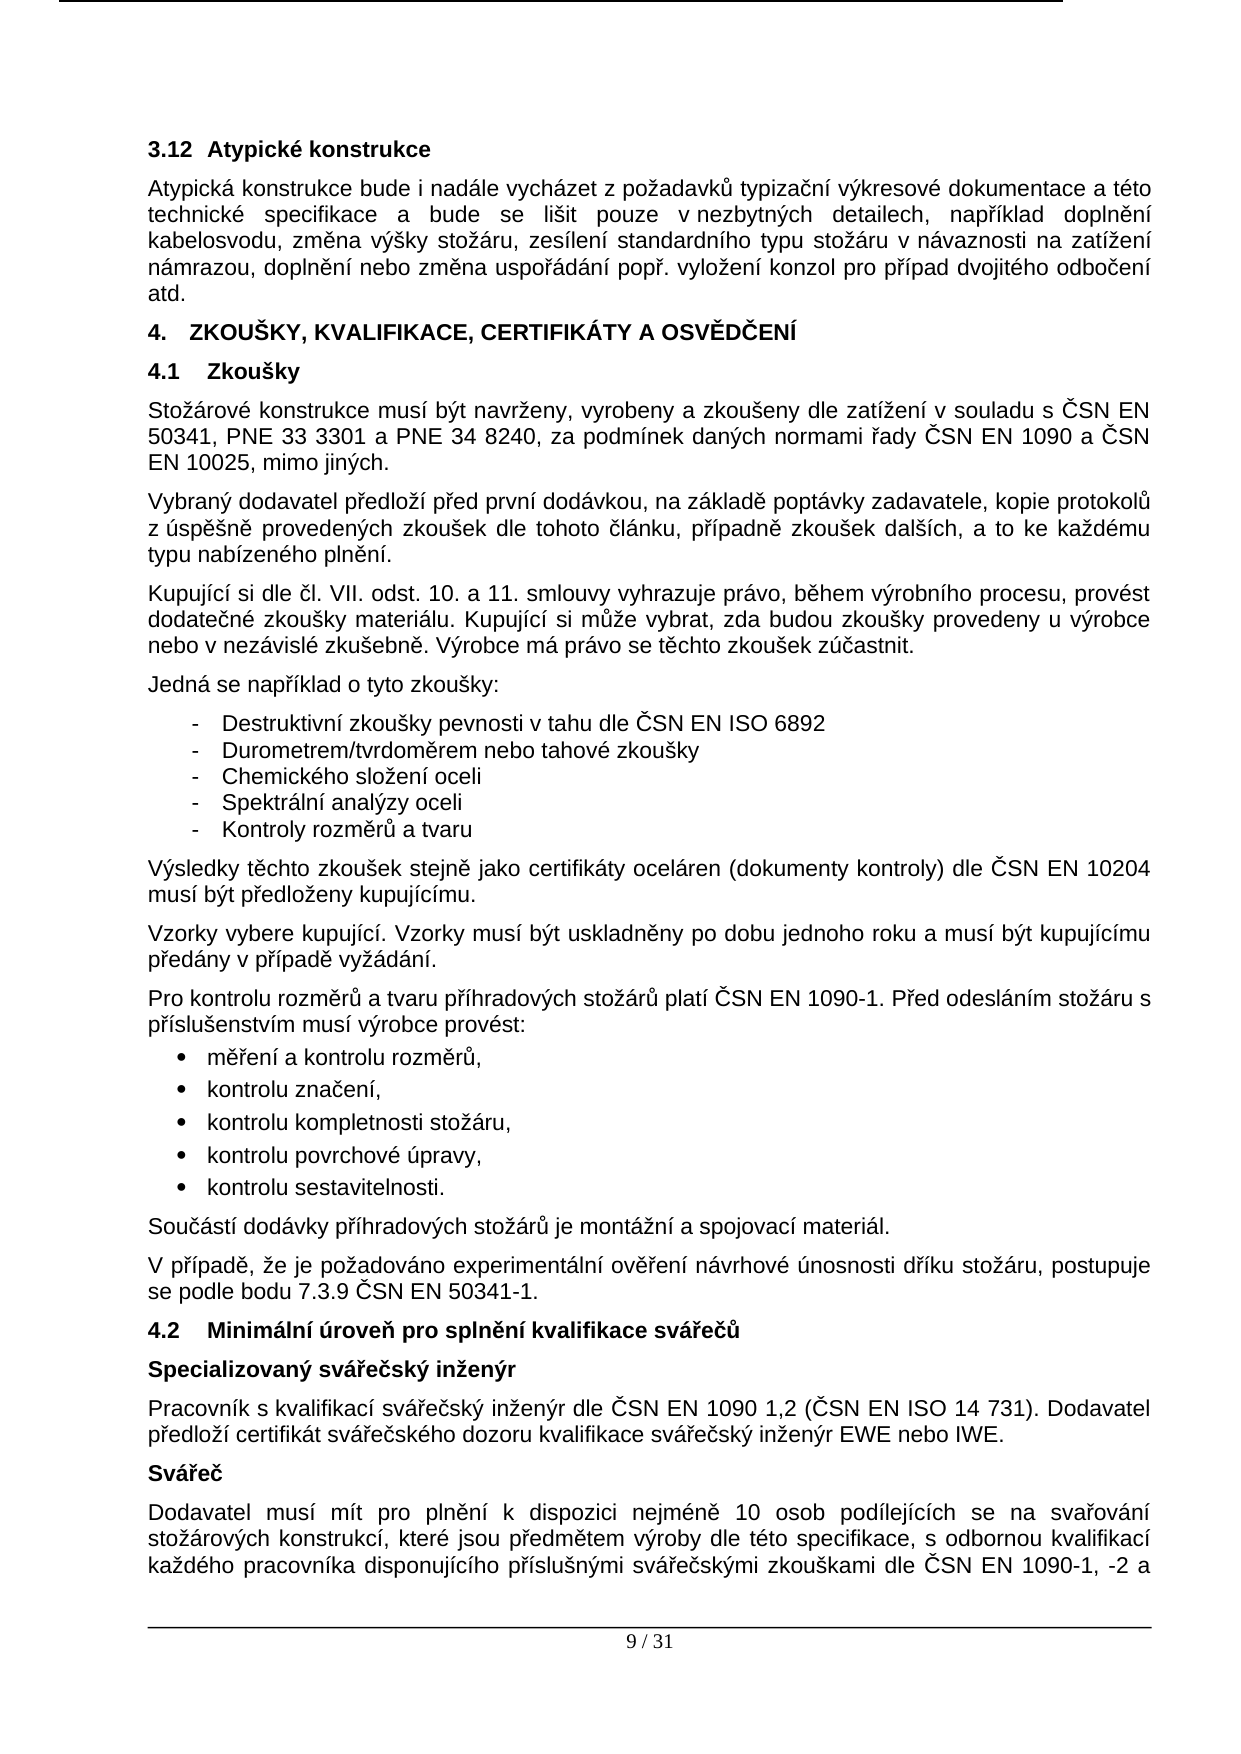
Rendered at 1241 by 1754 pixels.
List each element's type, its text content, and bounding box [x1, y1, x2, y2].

list Atypické konstrukce [148, 136, 1152, 162]
text Pracovník s kvalifikací svářečský inženýr dle ČSN EN 1090 1,2 (ČSN EN ISO 14 731). Dodavatel předloží certifikát svářečského dozoru kvalifikace svářečský inženýr EWE nebo IWE. [148, 1395, 1152, 1448]
list Chemického složení oceli [191, 763, 1152, 789]
list Durometrem/tvrdoměrem nebo tahové zkoušky [191, 737, 1152, 763]
list Zkoušky, kvalifikace, certifikáty a osvědčení [148, 319, 1152, 345]
text Výsledky těchto zkoušek stejně jako certifikáty oceláren (dokumenty kontroly) dle ČSN EN 10204 musí být předloženy kupujícímu. [148, 854, 1152, 907]
text Specializovaný svářečský inženýr [148, 1356, 1152, 1382]
list Destruktivní zkoušky pevnosti v tahu dle ČSN EN ISO 6892 [191, 710, 1152, 737]
list kontrolu povrchové úpravy, [177, 1142, 1152, 1168]
list Zkoušky [148, 358, 1152, 384]
list Spektrální analýzy oceli [191, 789, 1152, 816]
text Vybraný dodavatel předloží před první dodávkou, na základě poptávky zadavatele, kopie protokolů z úspěšně provedených zkoušek dle tohoto článku, případně zkoušek dalších, a to ke každému typu nabízeného plnění. [148, 488, 1152, 567]
list kontrolu značení, [177, 1076, 1152, 1103]
text Jedná se například o tyto zkoušky: [148, 671, 1152, 698]
list měření a kontrolu rozměrů, [177, 1044, 1152, 1070]
text Pro kontrolu rozměrů a tvaru příhradových stožárů platí ČSN EN 1090-1. Před odesláním stožáru s příslušenstvím musí výrobce provést: [148, 985, 1152, 1038]
text Svářeč [148, 1460, 1152, 1486]
list kontrolu sestavitelnosti. [177, 1174, 1152, 1201]
list Kontroly rozměrů a tvaru [191, 816, 1152, 842]
text Kupující si dle čl. VII. odst. 10. a 11. smlouvy vyhrazuje právo, během výrobního procesu, provést dodatečné zkoušky materiálu. Kupující si může vybrat, zda budou zkoušky provedeny u výrobce nebo v nezávislé zkušebně. Výrobce má právo se těchto zkoušek zúčastnit. [148, 580, 1152, 659]
text Atypická konstrukce bude i nadále vycházet z požadavků typizační výkresové dokumentace a této technické specifikace a bude se lišit pouze v nezbytných detailech, například doplnění kabelosvodu, změna výšky stožáru, zesílení standardního typu stožáru v návaznosti na zatížení námrazou, doplnění nebo změna uspořádání popř. vyložení konzol pro případ dvojitého odbočení atd. [148, 175, 1152, 306]
list kontrolu kompletnosti stožáru, [177, 1109, 1152, 1135]
text Vzorky vybere kupující. Vzorky musí být uskladněny po dobu jednoho roku a musí být kupujícímu předány v případě vyžádání. [148, 920, 1152, 972]
text Součástí dodávky příhradových stožárů je montážní a spojovací materiál. [148, 1213, 1152, 1239]
list Minimální úroveň pro splnění kvalifikace svářečů [148, 1317, 1152, 1343]
text Stožárové konstrukce musí být navrženy, vyrobeny a zkoušeny dle zatížení v souladu s ČSN EN 50341, PNE 33 3301 a PNE 34 8240, za podmínek daných normami řady ČSN EN 1090 a ČSN EN 10025, mimo jiných. [148, 397, 1152, 476]
text V případě, že je požadováno experimentální ověření návrhové únosnosti dříku stožáru, postupuje se podle bodu 7.3.9 ČSN EN 50341-1. [148, 1252, 1152, 1305]
